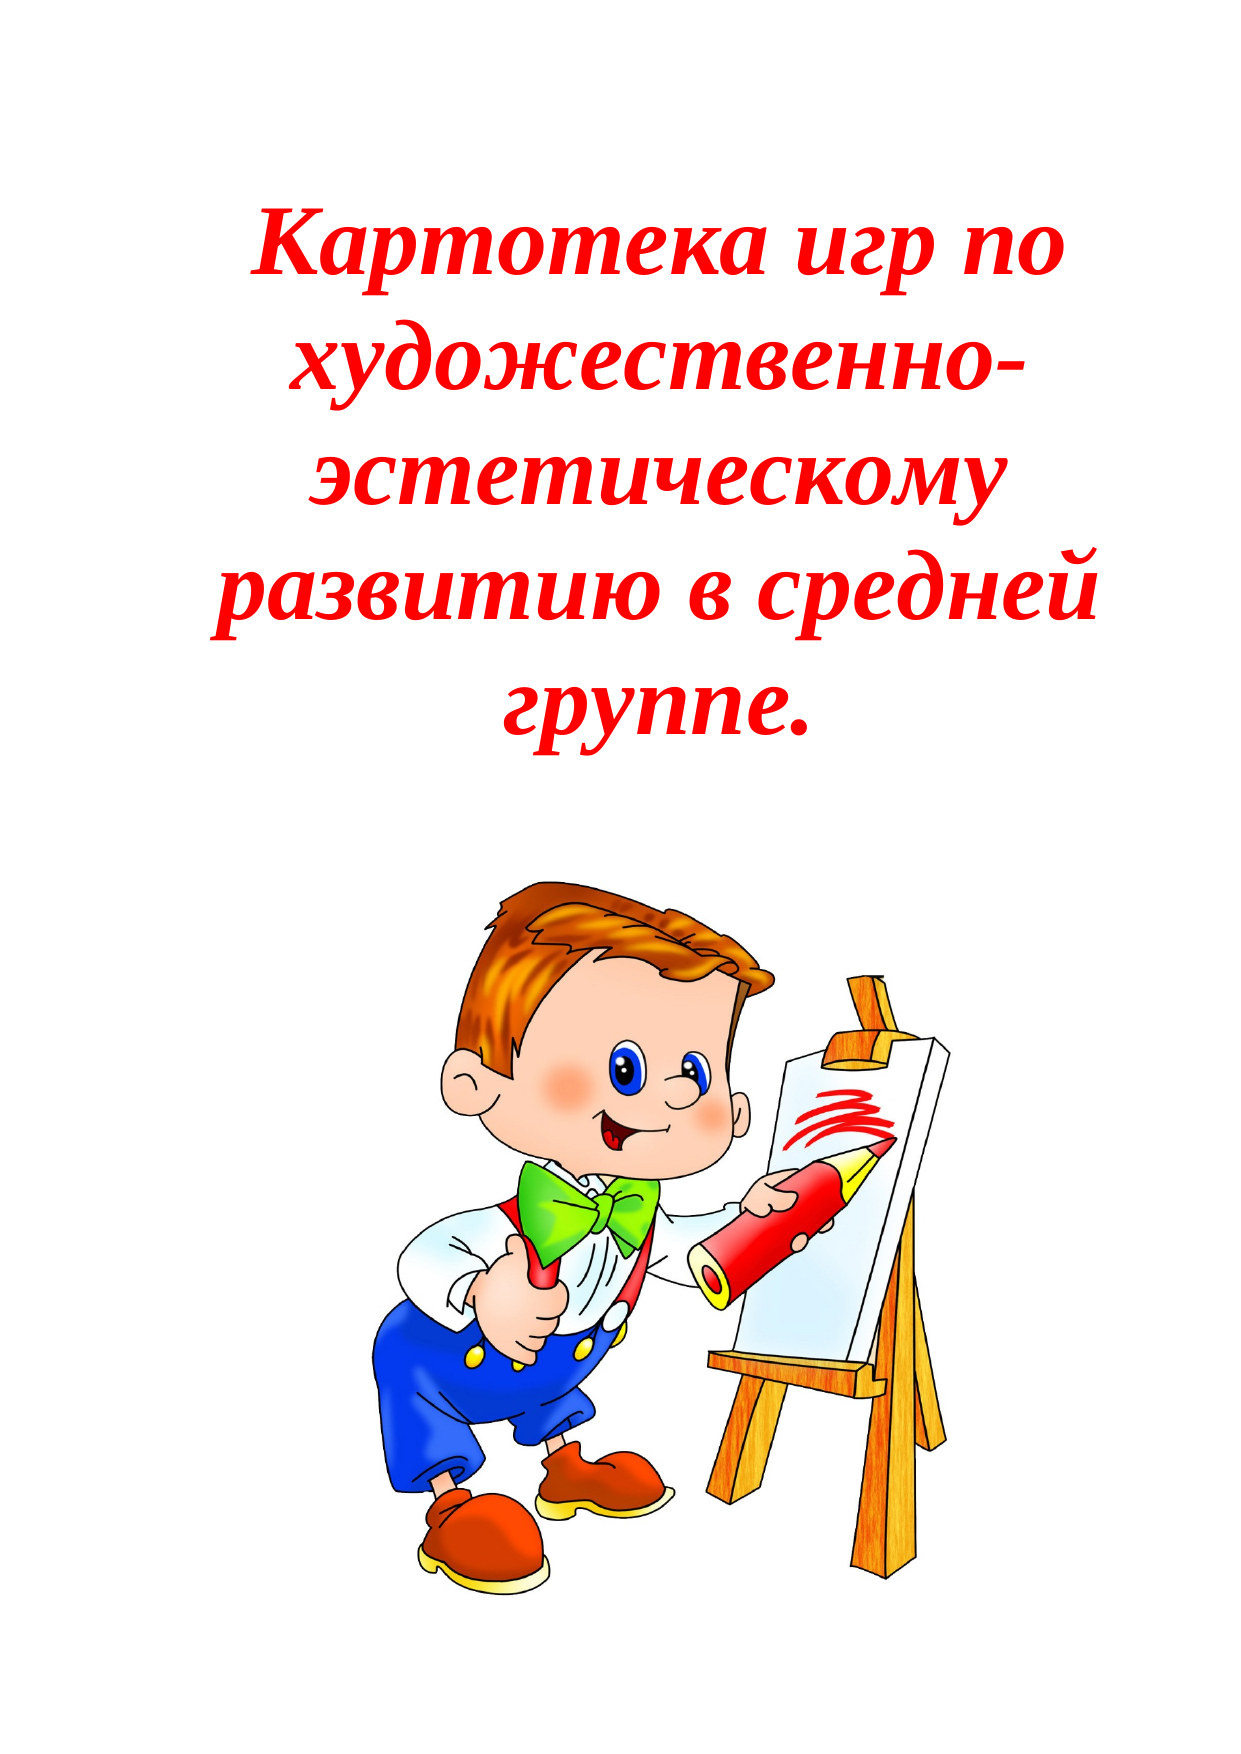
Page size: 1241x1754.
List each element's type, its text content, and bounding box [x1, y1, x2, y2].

picture [346, 847, 983, 1634]
text Картотека игр по художественно-эстетическому развитию в средней группе. [177, 181, 1152, 756]
